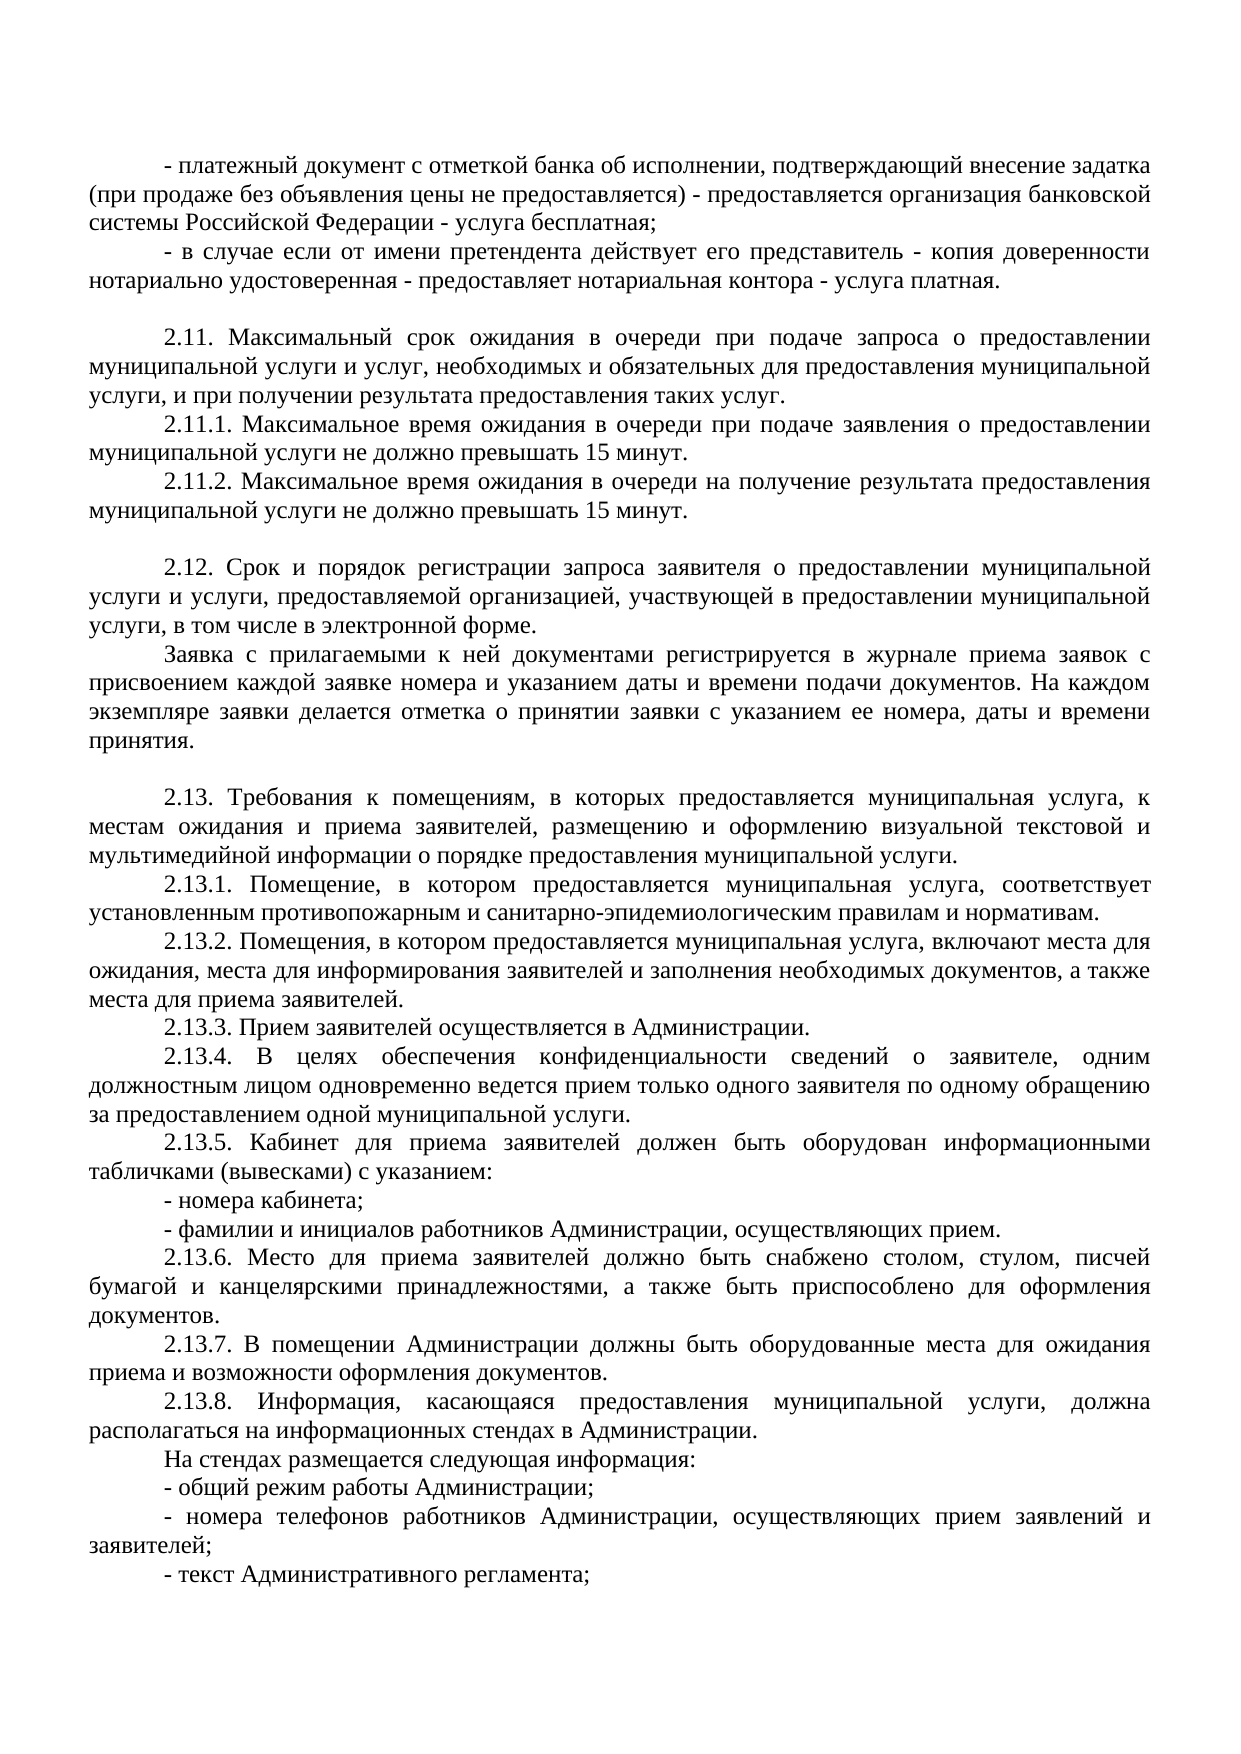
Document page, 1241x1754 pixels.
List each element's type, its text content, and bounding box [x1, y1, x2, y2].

text 2.12. Срок и порядок регистрации запроса заявителя о предоставлении муниципальной услуги и услуги, предоставляемой организацией, участвующей в предоставлении муниципальной услуги, в том числе в электронной форме. [88, 552, 1152, 639]
text - номера телефонов работников Администрации, осуществляющих прием заявлений и заявителей; [88, 1501, 1152, 1559]
text Заявка с прилагаемыми к ней документами регистрируется в журнале приема заявок с присвоением каждой заявке номера и указанием даты и времени подачи документов. На каждом экземпляре заявки делается отметка о принятии заявки с указанием ее номера, даты и времени принятия. [88, 639, 1152, 754]
text 2.13.4. В целях обеспечения конфиденциальности сведений о заявителе, одним должностным лицом одновременно ведется прием только одного заявителя по одному обращению за предоставлением одной муниципальной услуги. [88, 1041, 1152, 1127]
text На стендах размещается следующая информация: [88, 1444, 1152, 1472]
text 2.11.2. Максимальное время ожидания в очереди на получение результата предоставления муниципальной услуги не должно превышать 15 минут. [88, 466, 1152, 524]
text 2.13. Требования к помещениям, в которых предоставляется муниципальная услуга, к местам ожидания и приема заявителей, размещению и оформлению визуальной текстовой и мультимедийной информации о порядке предоставления муниципальной услуги. [88, 782, 1152, 869]
text - текст Административного регламента; [88, 1559, 1152, 1587]
text 2.13.6. Место для приема заявителей должно быть снабжено столом, стулом, писчей бумагой и канцелярскими принадлежностями, а также быть приспособлено для оформления документов. [88, 1242, 1152, 1329]
text 2.11. Максимальный срок ожидания в очереди при подаче запроса о предоставлении муниципальной услуги и услуг, необходимых и обязательных для предоставления муниципальной услуги, и при получении результата предоставления таких услуг. [88, 322, 1152, 409]
text - платежный документ с отметкой банка об исполнении, подтверждающий внесение задатка (при продаже без объявления цены не предоставляется) - предоставляется организация банковской системы Российской Федерации - услуга бесплатная; [88, 150, 1152, 236]
text - общий режим работы Администрации; [88, 1472, 1152, 1501]
text - в случае если от имени претендента действует его представитель - копия доверенности нотариально удостоверенная - предоставляет нотариальная контора - услуга платная. [88, 236, 1152, 294]
text 2.13.3. Прием заявителей осуществляется в Администрации. [88, 1012, 1152, 1041]
text 2.13.8. Информация, касающаяся предоставления муниципальной услуги, должна располагаться на информационных стендах в Администрации. [88, 1386, 1152, 1444]
text - номера кабинета; [88, 1185, 1152, 1214]
text 2.11.1. Максимальное время ожидания в очереди при подаче заявления о предоставлении муниципальной услуги не должно превышать 15 минут. [88, 409, 1152, 466]
text 2.13.1. Помещение, в котором предоставляется муниципальная услуга, соответствует установленным противопожарным и санитарно-эпидемиологическим правилам и нормативам. [88, 869, 1152, 926]
text 2.13.5. Кабинет для приема заявителей должен быть оборудован информационными табличками (вывесками) с указанием: [88, 1127, 1152, 1185]
text 2.13.2. Помещения, в котором предоставляется муниципальная услуга, включают места для ожидания, места для информирования заявителей и заполнения необходимых документов, а также места для приема заявителей. [88, 926, 1152, 1012]
text - фамилии и инициалов работников Администрации, осуществляющих прием. [88, 1214, 1152, 1242]
text 2.13.7. В помещении Администрации должны быть оборудованные места для ожидания приема и возможности оформления документов. [88, 1329, 1152, 1386]
